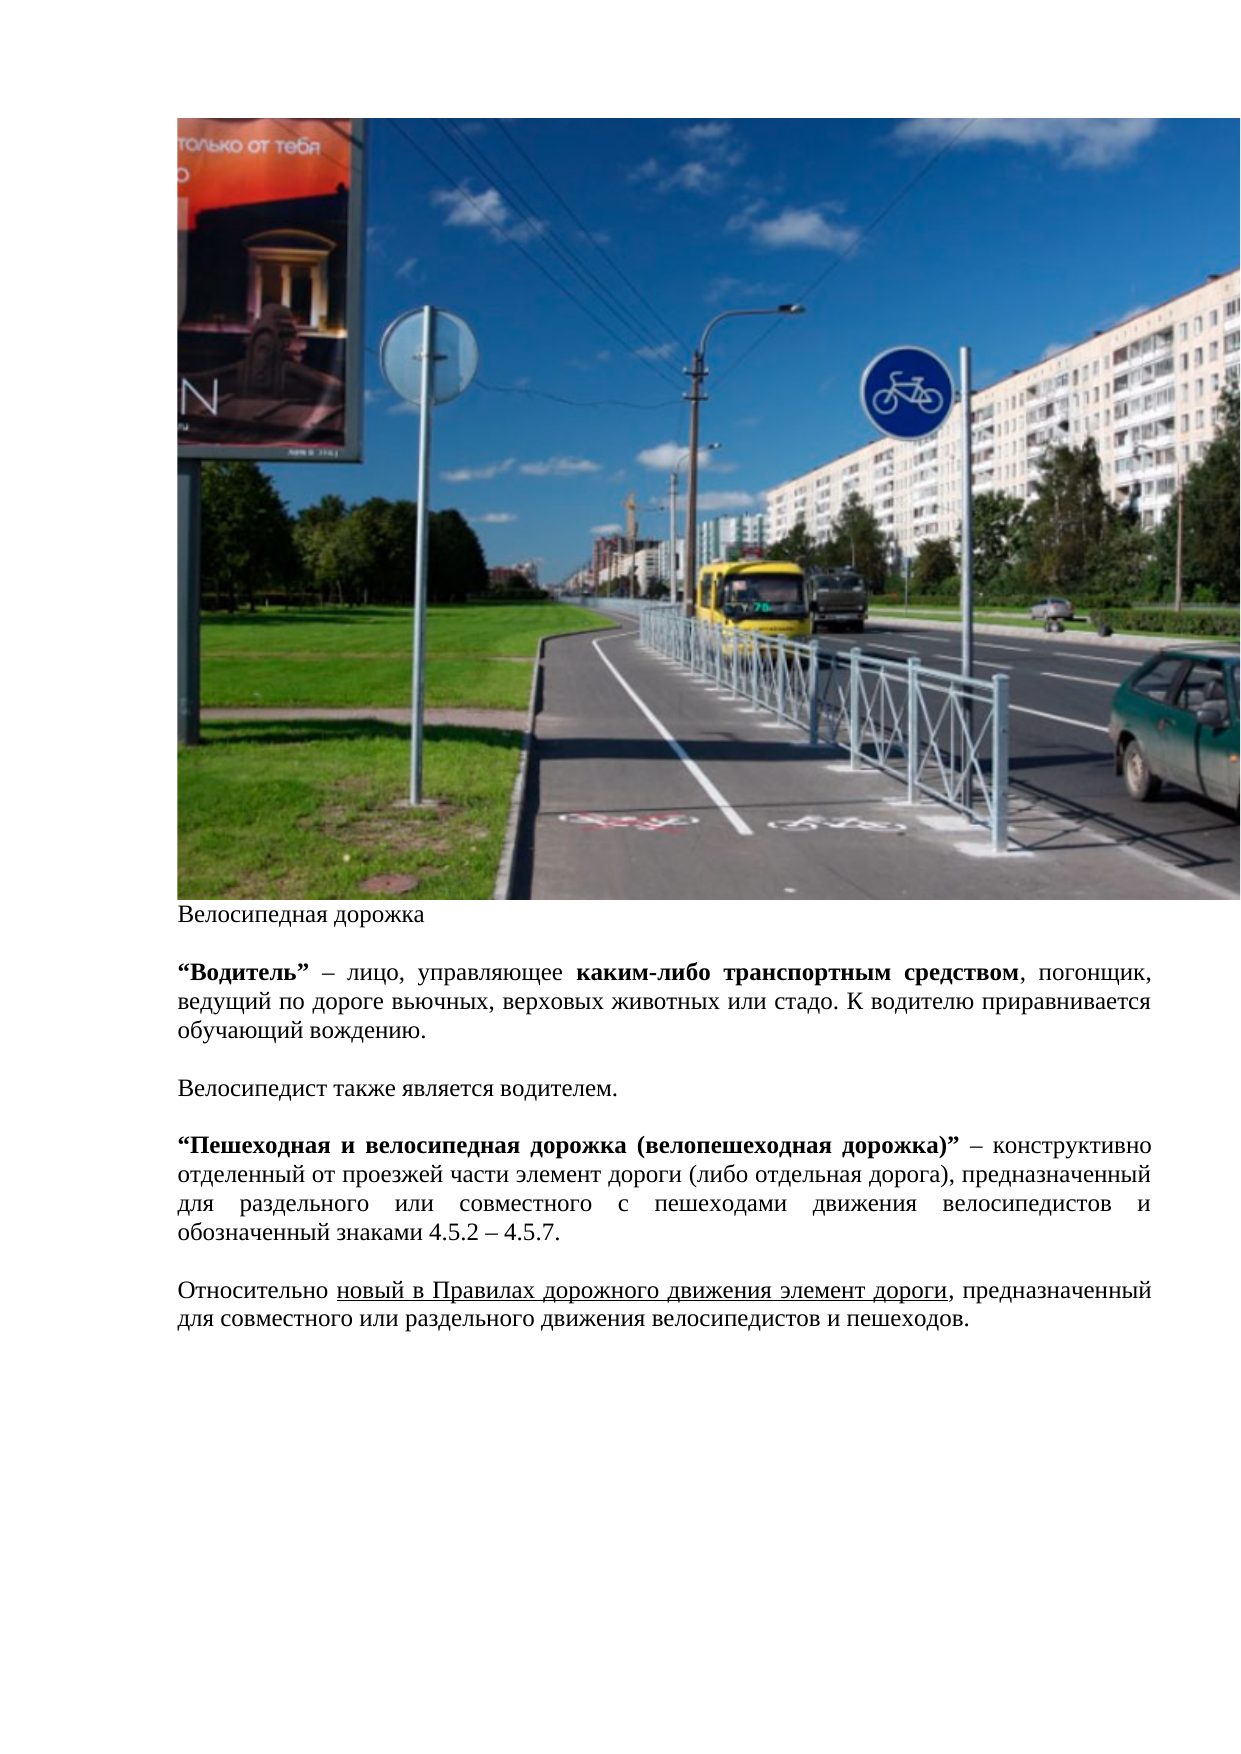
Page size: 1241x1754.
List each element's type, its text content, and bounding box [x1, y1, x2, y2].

text Велосипедная дорожка [177, 900, 1152, 928]
text “Пешеходная и велосипедная дорожка (велопешеходная дорожка)” – конструктивно отделенный от проезжей части элемент дороги (либо отдельная дорога), предназначенный для раздельного или совместного с пешеходами движения велосипедистов и обозначенный знаками 4.5.2 – 4.5.7. [177, 1131, 1152, 1246]
text Относительно новый в Правилах дорожного движения элемент дороги, предназначенный для совместного или раздельного движения велосипедистов и пешеходов. [177, 1275, 1152, 1332]
text Велосипедист также является водителем. [177, 1073, 1152, 1101]
text “Водитель” – лицо, управляющее каким-либо транспортным средством, погонщик, ведущий по дороге вьючных, верховых животных или стадо. К водителю приравнивается обучающий вождению. [177, 957, 1152, 1043]
picture [177, 118, 1241, 900]
